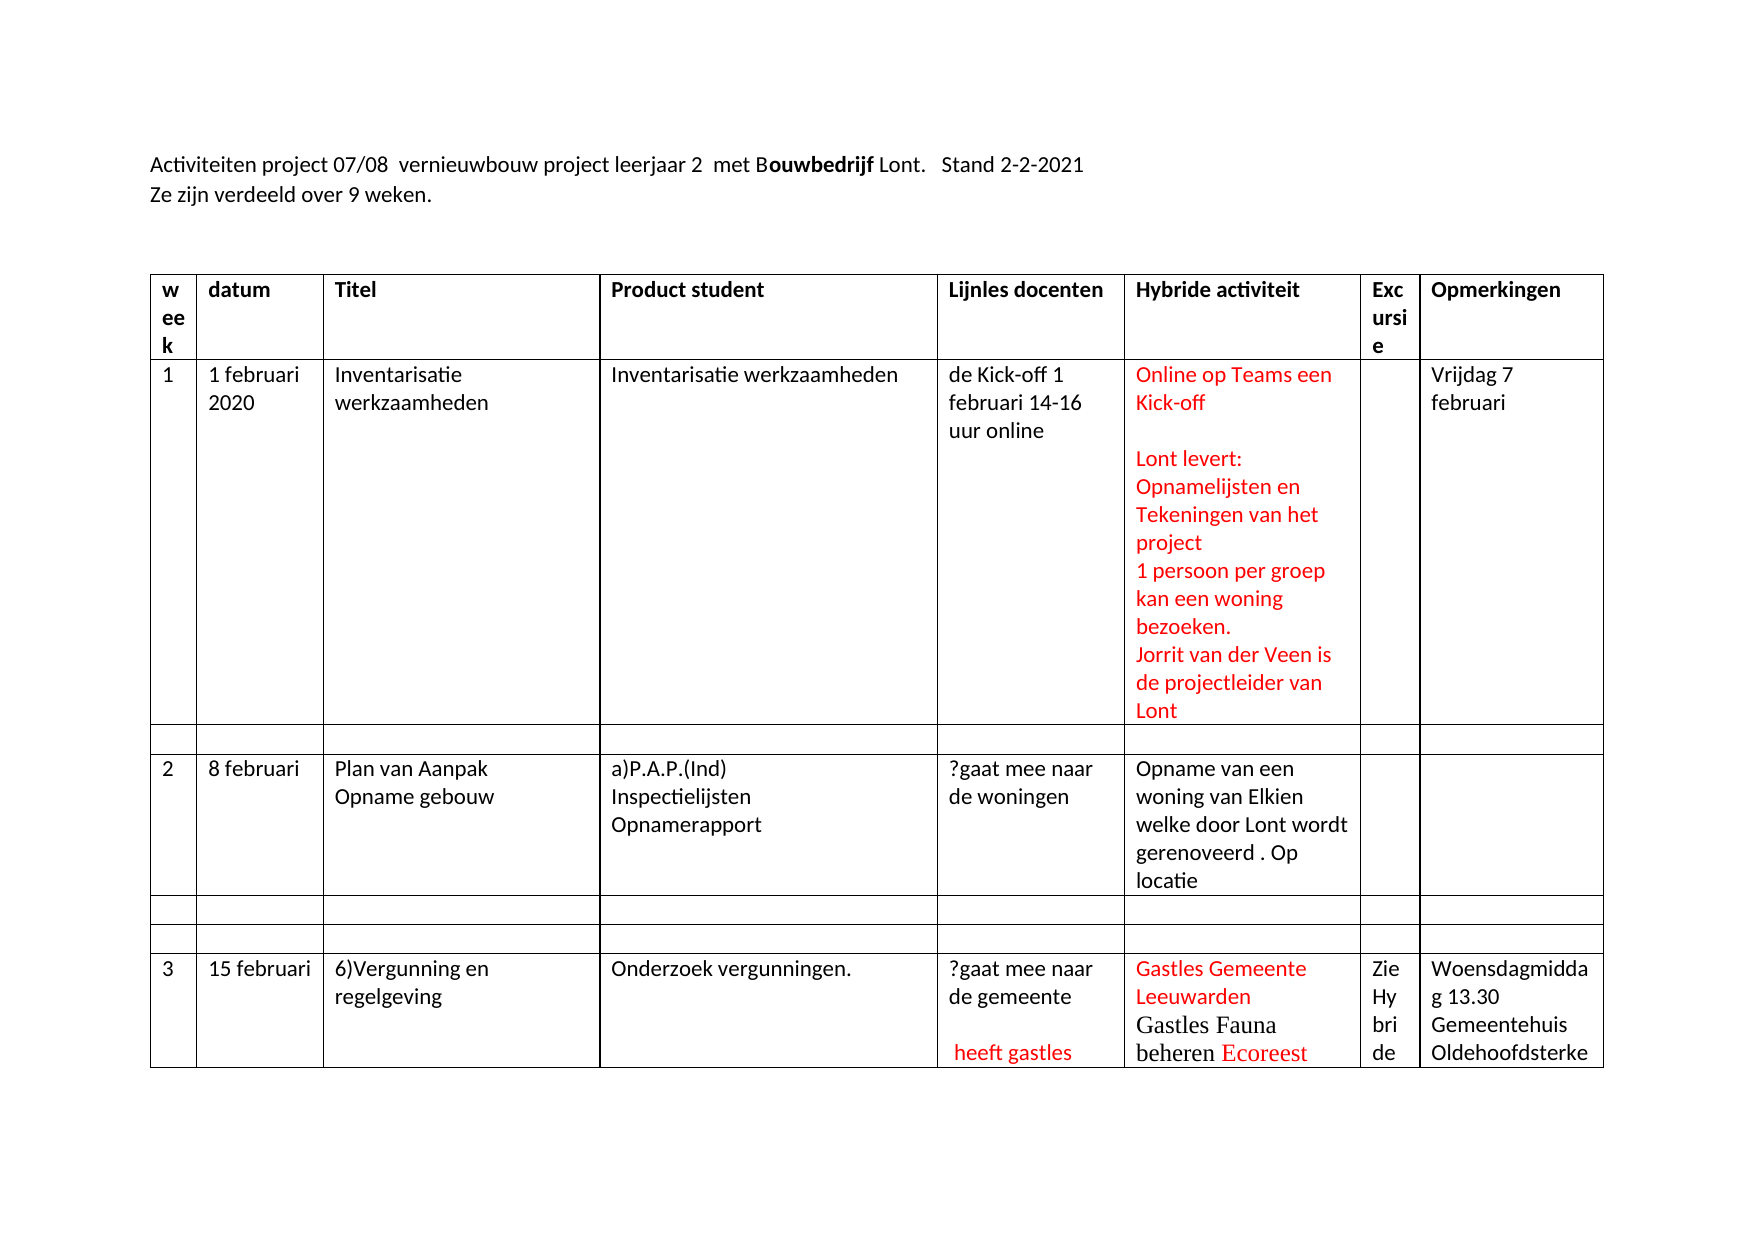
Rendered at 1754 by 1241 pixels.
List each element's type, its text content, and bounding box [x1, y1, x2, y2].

table_cell [1421, 755, 1603, 894]
table_header Opmerkingen [1421, 275, 1603, 359]
table_cell [1361, 755, 1419, 894]
table_cell a)P.A.P.(Ind) Inspectielijsten Opnamerapport [601, 755, 937, 894]
table_cell [151, 896, 196, 924]
table_cell 1 [151, 360, 196, 724]
table_cell [1361, 896, 1419, 924]
table_cell [1421, 725, 1603, 753]
table_cell [1125, 925, 1360, 953]
table_cell [1361, 725, 1419, 753]
table_cell [197, 725, 323, 753]
table_cell [1125, 896, 1360, 924]
table_cell [151, 925, 196, 953]
table_cell [324, 725, 599, 753]
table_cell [601, 954, 937, 1067]
table_cell [197, 896, 323, 924]
table_cell 3 [151, 954, 196, 1067]
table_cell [938, 954, 1124, 1067]
table_cell Plan van Aanpak Opname gebouw [324, 755, 599, 894]
table_cell [601, 896, 937, 924]
table_cell Vrijdag 7 februari [1421, 360, 1603, 724]
table_cell Online op Teams een Kick-off Lont levert: Opnamelijsten en Tekeningen van het project 1 persoon per groep kan een woning bezoeken. Jorrit van der Veen is de projectleider van Lont [1125, 360, 1360, 724]
table_cell [938, 896, 1124, 924]
table_cell [324, 925, 599, 953]
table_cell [1421, 954, 1603, 1067]
table_cell de Kick-off 1 februari 14-16 uur online [938, 360, 1124, 724]
table_header Excursie [1361, 275, 1419, 359]
table_cell 1 februari 2020 [197, 360, 323, 724]
table_cell [197, 925, 323, 953]
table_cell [1125, 954, 1360, 1067]
table_cell Opname van een woning van Elkien welke door Lont wordt gerenoveerd . Op locatie [1125, 755, 1360, 894]
table_cell 8 februari [197, 755, 323, 894]
table_cell [601, 925, 937, 953]
table_cell [1125, 725, 1360, 753]
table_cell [324, 954, 599, 1067]
table_header Lijnles docenten [938, 275, 1124, 359]
table_cell Inventarisatie werkzaamheden [324, 360, 599, 724]
table_cell [1421, 896, 1603, 924]
table_cell Inventarisatie werkzaamheden [601, 360, 937, 724]
table_cell [601, 725, 937, 753]
table_cell [1361, 925, 1419, 953]
table_header Product student [601, 275, 937, 359]
table_cell [938, 925, 1124, 953]
table_cell [1361, 360, 1419, 724]
table_cell [1421, 925, 1603, 953]
table_header week [151, 275, 196, 359]
table_cell 15 februari [197, 954, 323, 1067]
table_cell [938, 725, 1124, 753]
table_cell ?gaat mee naar de woningen [938, 755, 1124, 894]
table_header Hybride activiteit [1125, 275, 1360, 359]
table_header datum [197, 275, 323, 359]
table_cell Zie Hybride [1361, 954, 1419, 1067]
table_cell [151, 725, 196, 753]
table_cell 2 [151, 755, 196, 894]
table_header Titel [324, 275, 599, 359]
text Activiteiten project 07/08 vernieuwbouw project leerjaar 2 met Bouwbedrijf Lont. Stand 2-2-2021 Ze zijn verdeeld over 9 weken. [150, 150, 1604, 208]
table_cell [324, 896, 599, 924]
